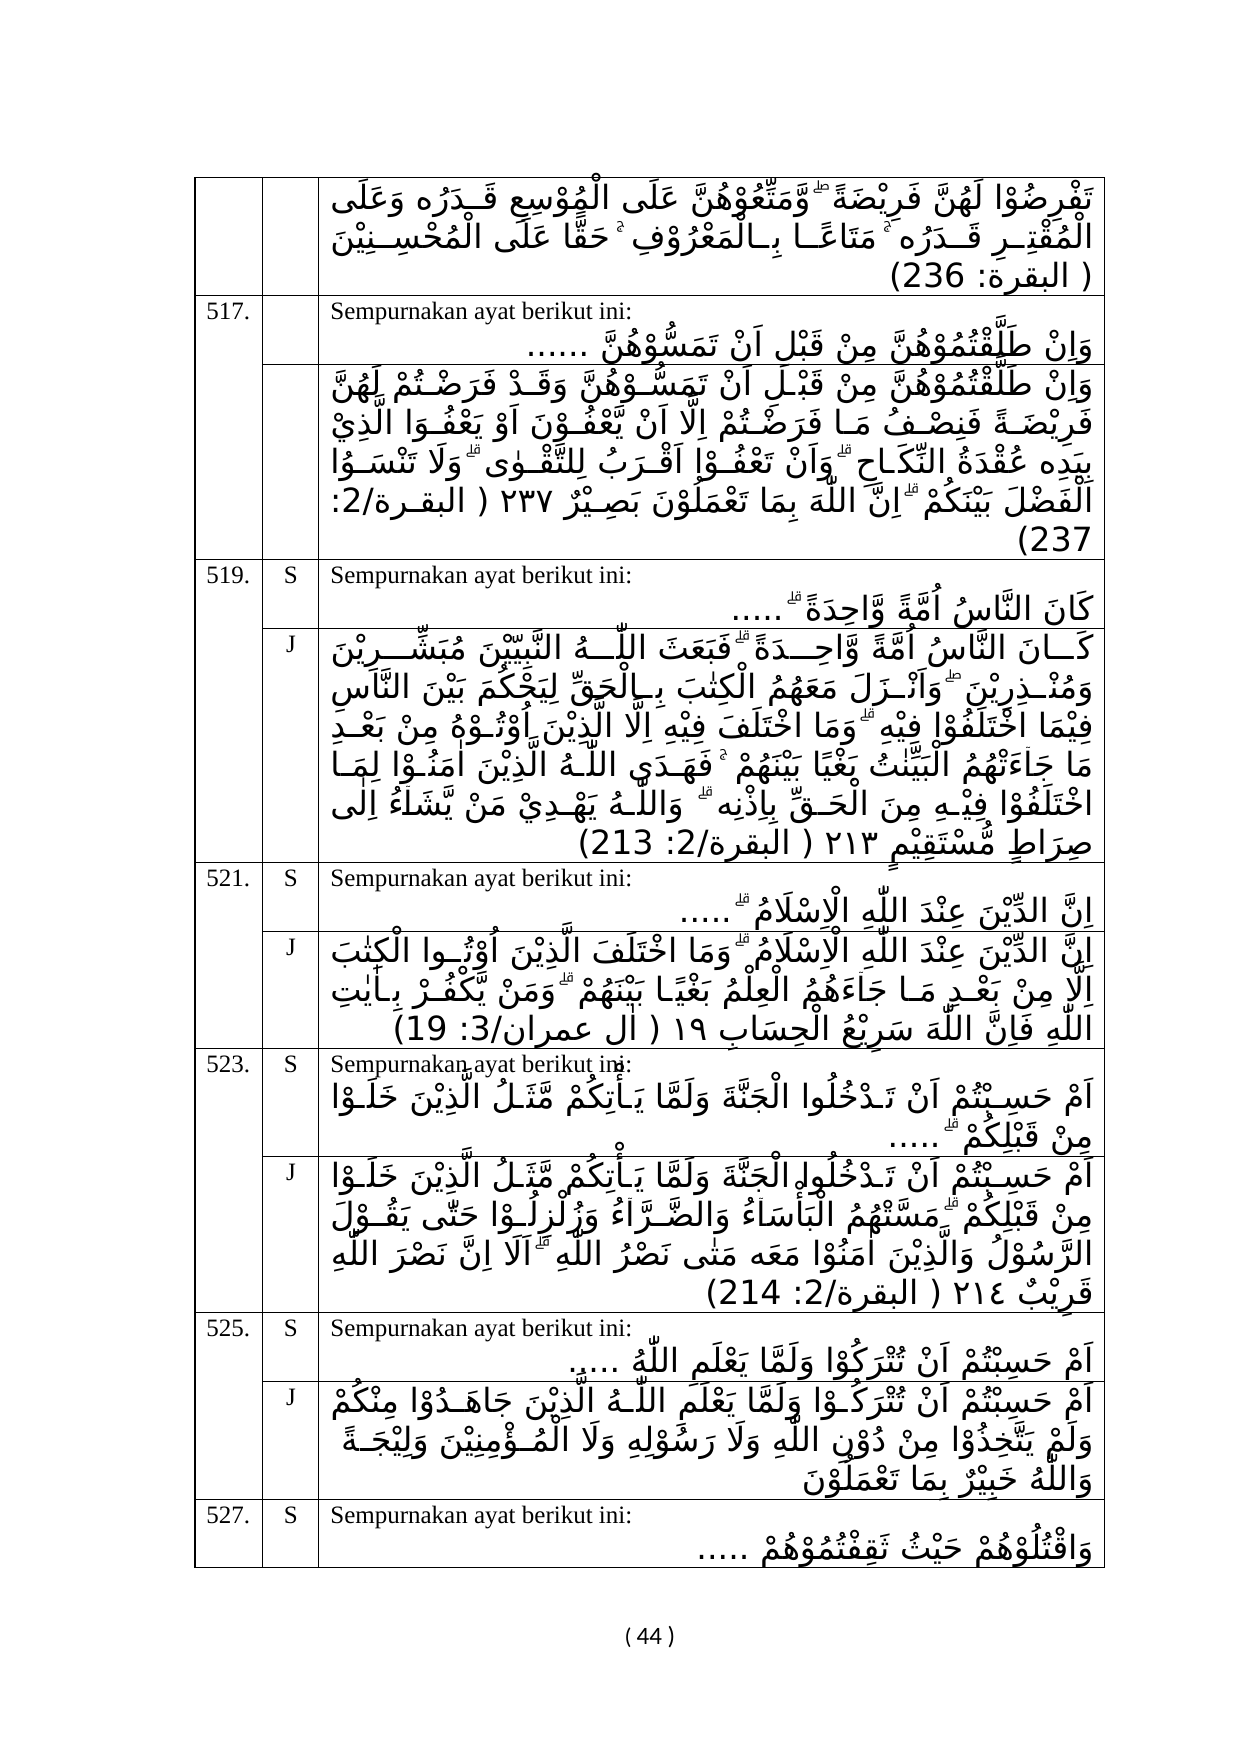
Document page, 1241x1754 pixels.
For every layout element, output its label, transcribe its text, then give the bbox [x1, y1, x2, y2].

table_cell Sempurnakan ayat berikut ini: اِنَّ الدِّيْنَ عِنْدَ اللّٰهِ الْاِسْلَامُ ۗ ..... [319, 863, 1104, 931]
table_cell [263, 296, 318, 364]
table_cell J [263, 1157, 318, 1312]
table_cell J [263, 629, 318, 862]
table_cell اَمْ حَسِبْتُمْ اَنْ تُتْرَكُوْا وَلَمَّا يَعْلَمِ اللّٰهُ الَّذِيْنَ جَاهَدُوْا مِنْكُمْ وَلَمْ يَتَّخِذُوْا مِنْ دُوْنِ اللّٰهِ وَلَا رَسُوْلِهِ وَلَا الْمُؤْمِنِيْنَ وَلِيْجَةً ۗ وَاللّٰهُ خَبِيْرٌ بِمَا تَعْمَلُوْنَ [319, 1382, 1104, 1499]
table_cell S [263, 1049, 318, 1156]
table_cell Sempurnakan ayat berikut ini: اَمْ حَسِبْتُمْ اَنْ تَدْخُلُوا الْجَنَّةَ وَلَمَّا يَأْتِكُمْ مَّثَلُ الَّذِيْنَ خَلَوْا مِنْ قَبْلِكُمْ ۗ ..... [319, 1049, 1104, 1156]
table_cell اِنَّ الدِّيْنَ عِنْدَ اللّٰهِ الْاِسْلَامُ ۗ وَمَا اخْتَلَفَ الَّذِيْنَ اُوْتُوا الْكِتٰبَ اِلَّا مِنْ بَعْدِ مَا جَاۤءَهُمُ الْعِلْمُ بَغْيًا بَيْنَهُمْ ۗ وَمَنْ يَّكْفُرْ بِاٰيٰتِ اللّٰهِ فَاِنَّ اللّٰهَ سَرِيْعُ الْحِسَابِ ١٩ ( اٰل عمران/3: 19) [319, 932, 1104, 1048]
table_cell [196, 1500, 262, 1567]
table_cell S [263, 1313, 318, 1381]
table_cell J [263, 932, 318, 1048]
table_cell S [263, 560, 318, 628]
table_cell اَمْ حَسِبْتُمْ اَنْ تَدْخُلُوا الْجَنَّةَ وَلَمَّا يَأْتِكُمْ مَّثَلُ الَّذِيْنَ خَلَوْا مِنْ قَبْلِكُمْ ۗ مَسَّتْهُمُ الْبَأْسَاۤءُ وَالضَّرَّاۤءُ وَزُلْزِلُوْا حَتّٰى يَقُوْلَ الرَّسُوْلُ وَالَّذِيْنَ اٰمَنُوْا مَعَه مَتٰى نَصْرُ اللّٰهِ ۗ اَلَا اِنَّ نَصْرَ اللّٰهِ قَرِيْبٌ ٢١٤ ( البقرة/2: 214) [319, 1157, 1104, 1312]
table_cell [196, 560, 262, 862]
table_cell S [263, 1500, 318, 1567]
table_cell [319, 178, 1104, 295]
table_cell Sempurnakan ayat berikut ini: وَاقْتُلُوْهُمْ حَيْثُ ثَقِفْتُمُوْهُمْ ..... [319, 1500, 1104, 1567]
table_cell [196, 296, 262, 559]
table_cell S [263, 863, 318, 931]
table_cell كَانَ النَّاسُ اُمَّةً وَّاحِدَةً ۗ فَبَعَثَ اللّٰهُ النَّبِيّيْنَ مُبَشِّرِيْنَ وَمُنْذِرِيْنَ ۖ وَاَنْزَلَ مَعَهُمُ الْكِتٰبَ بِالْحَقِّ لِيَحْكُمَ بَيْنَ النَّاسِ فِيْمَا اخْتَلَفُوْا فِيْهِ ۗ وَمَا اخْتَلَفَ فِيْهِ اِلَّا الَّذِيْنَ اُوْتُوْهُ مِنْ بَعْدِ مَا جَاۤءَتْهُمُ الْبَيِّنٰتُ بَغْيًا بَيْنَهُمْ ۚ فَهَدَى اللّٰهُ الَّذِيْنَ اٰمَنُوْا لِمَا اخْتَلَفُوْا فِيْهِ مِنَ الْحَقِّ بِاِذْنِه ۗ وَاللّٰهُ يَهْدِيْ مَنْ يَّشَاۤءُ اِلٰى صِرَاطٍ مُّسْتَقِيْمٍ ٢١٣ ( البقرة/2: 213) [319, 629, 1104, 862]
table_cell [196, 1049, 262, 1312]
table_cell Sempurnakan ayat berikut ini: اَمْ حَسِبْتُمْ اَنْ تُتْرَكُوْا وَلَمَّا يَعْلَمِ اللّٰهُ ..... [319, 1313, 1104, 1381]
table_cell [196, 863, 262, 1048]
table_cell [196, 1313, 262, 1499]
table_cell [263, 365, 318, 559]
table_cell Sempurnakan ayat berikut ini: كَانَ النَّاسُ اُمَّةً وَّاحِدَةً ۗ ..... [319, 560, 1104, 628]
table_cell Sempurnakan ayat berikut ini: وَاِنْ طَلَّقْتُمُوْهُنَّ مِنْ قَبْلِ اَنْ تَمَسُّوْهُنَّ ...... [319, 296, 1104, 364]
table_cell J [263, 1382, 318, 1499]
table_cell وَاِنْ طَلَّقْتُمُوْهُنَّ مِنْ قَبْلِ اَنْ تَمَسُّوْهُنَّ وَقَدْ فَرَضْتُمْ لَهُنَّ فَرِيْضَةً فَنِصْفُ مَا فَرَضْتُمْ اِلَّا اَنْ يَّعْفُوْنَ اَوْ يَعْفُوَا الَّذِيْ بِيَدِه عُقْدَةُ النِّكَاحِ ۗ وَاَنْ تَعْفُوْا اَقْرَبُ لِلتَّقْوٰى ۗ وَلَا تَنْسَوُا الْفَضْلَ بَيْنَكُمْ ۗ اِنَّ اللّٰهَ بِمَا تَعْمَلُوْنَ بَصِيْرٌ ٢٣٧ ( البقرة/2: 237) [319, 365, 1104, 559]
table_cell J [263, 178, 318, 295]
